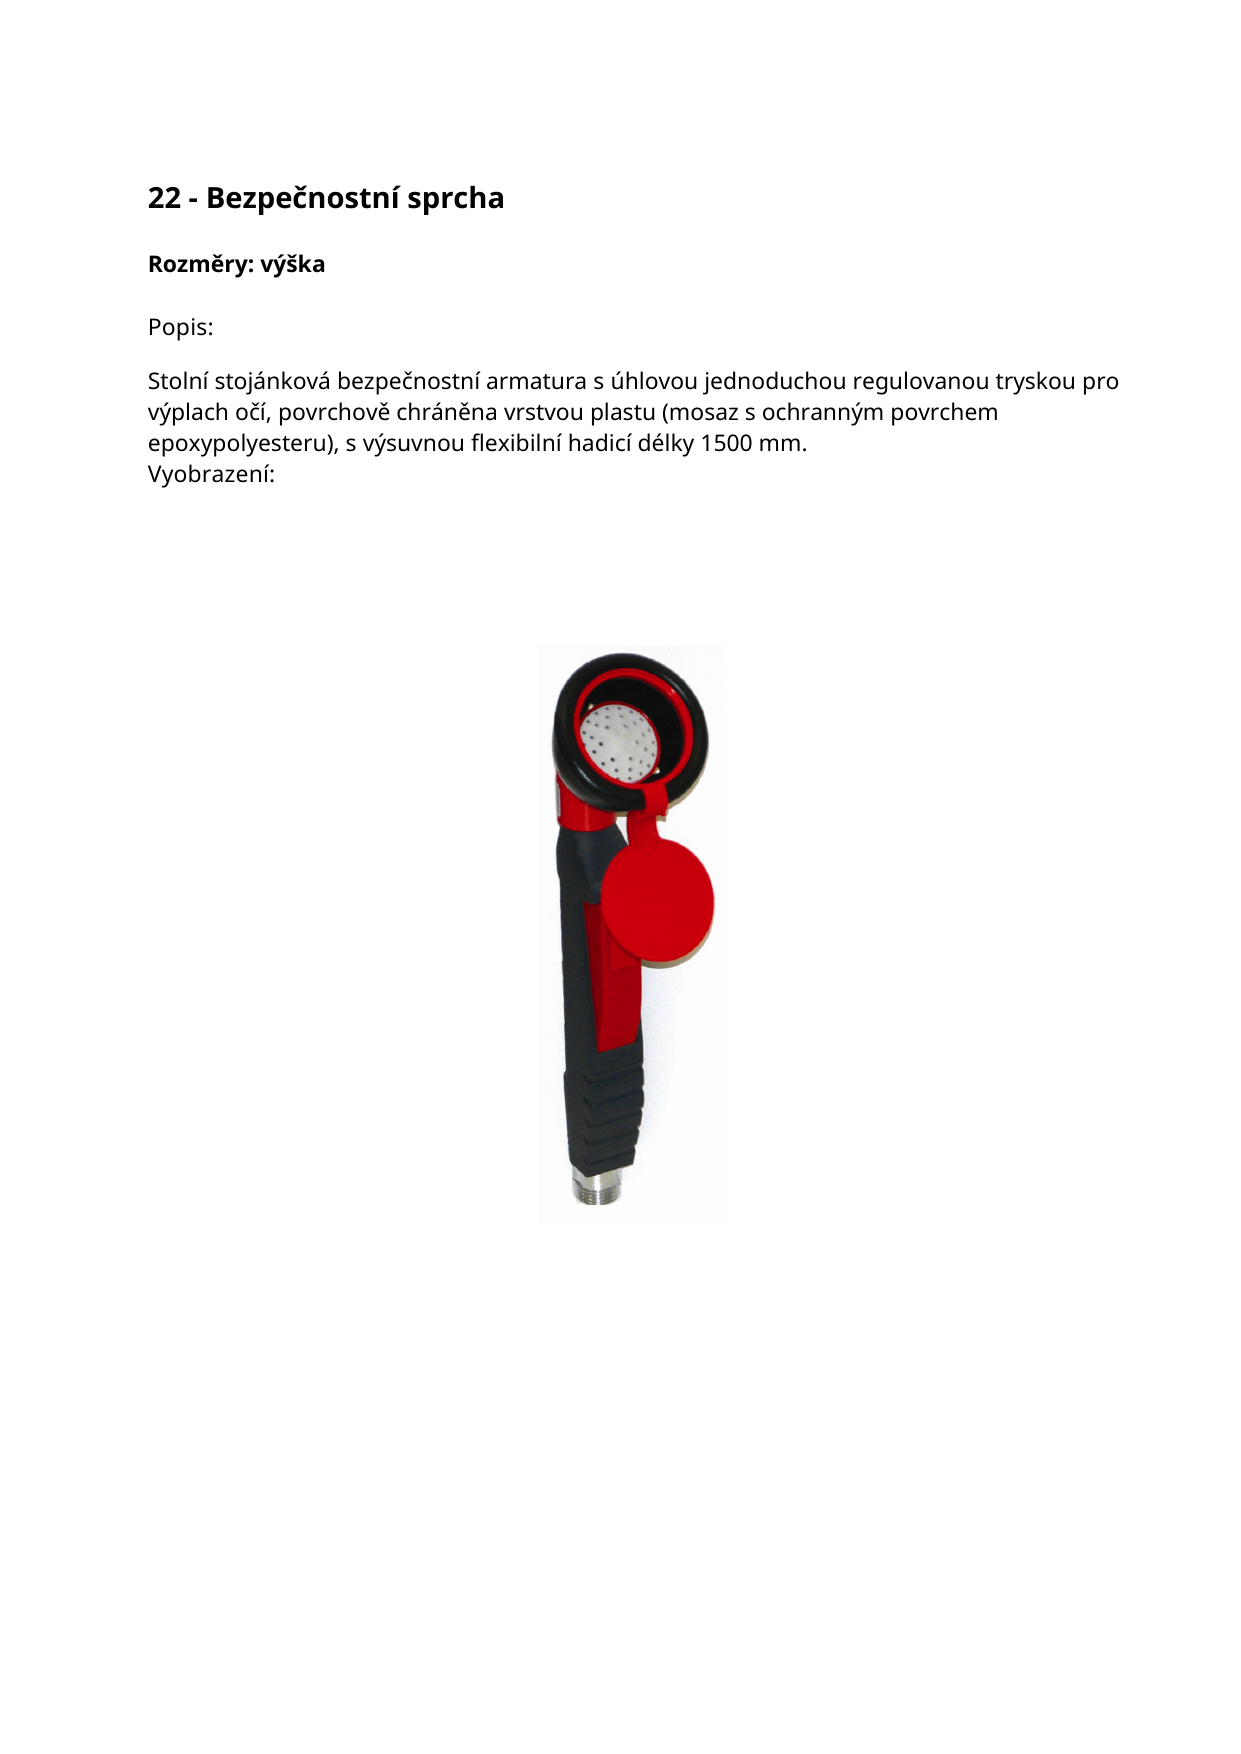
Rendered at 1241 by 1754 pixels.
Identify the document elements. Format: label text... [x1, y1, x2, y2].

text Vyobrazení: [148, 458, 1122, 489]
text Popis: [148, 311, 1122, 342]
text Rozměry: výška [148, 248, 1122, 279]
text Stolní stojánková bezpečnostní armatura s úhlovou jednoduchou regulovanou tryskou pro výplach očí, povrchově chráněna vrstvou plastu (mosaz s ochranným povrchem epoxypolyesteru), s výsuvnou flexibilní hadicí délky 1500 mm. [148, 364, 1122, 458]
picture [537, 645, 733, 1231]
text 22 - Bezpečnostní sprcha [148, 177, 1122, 217]
